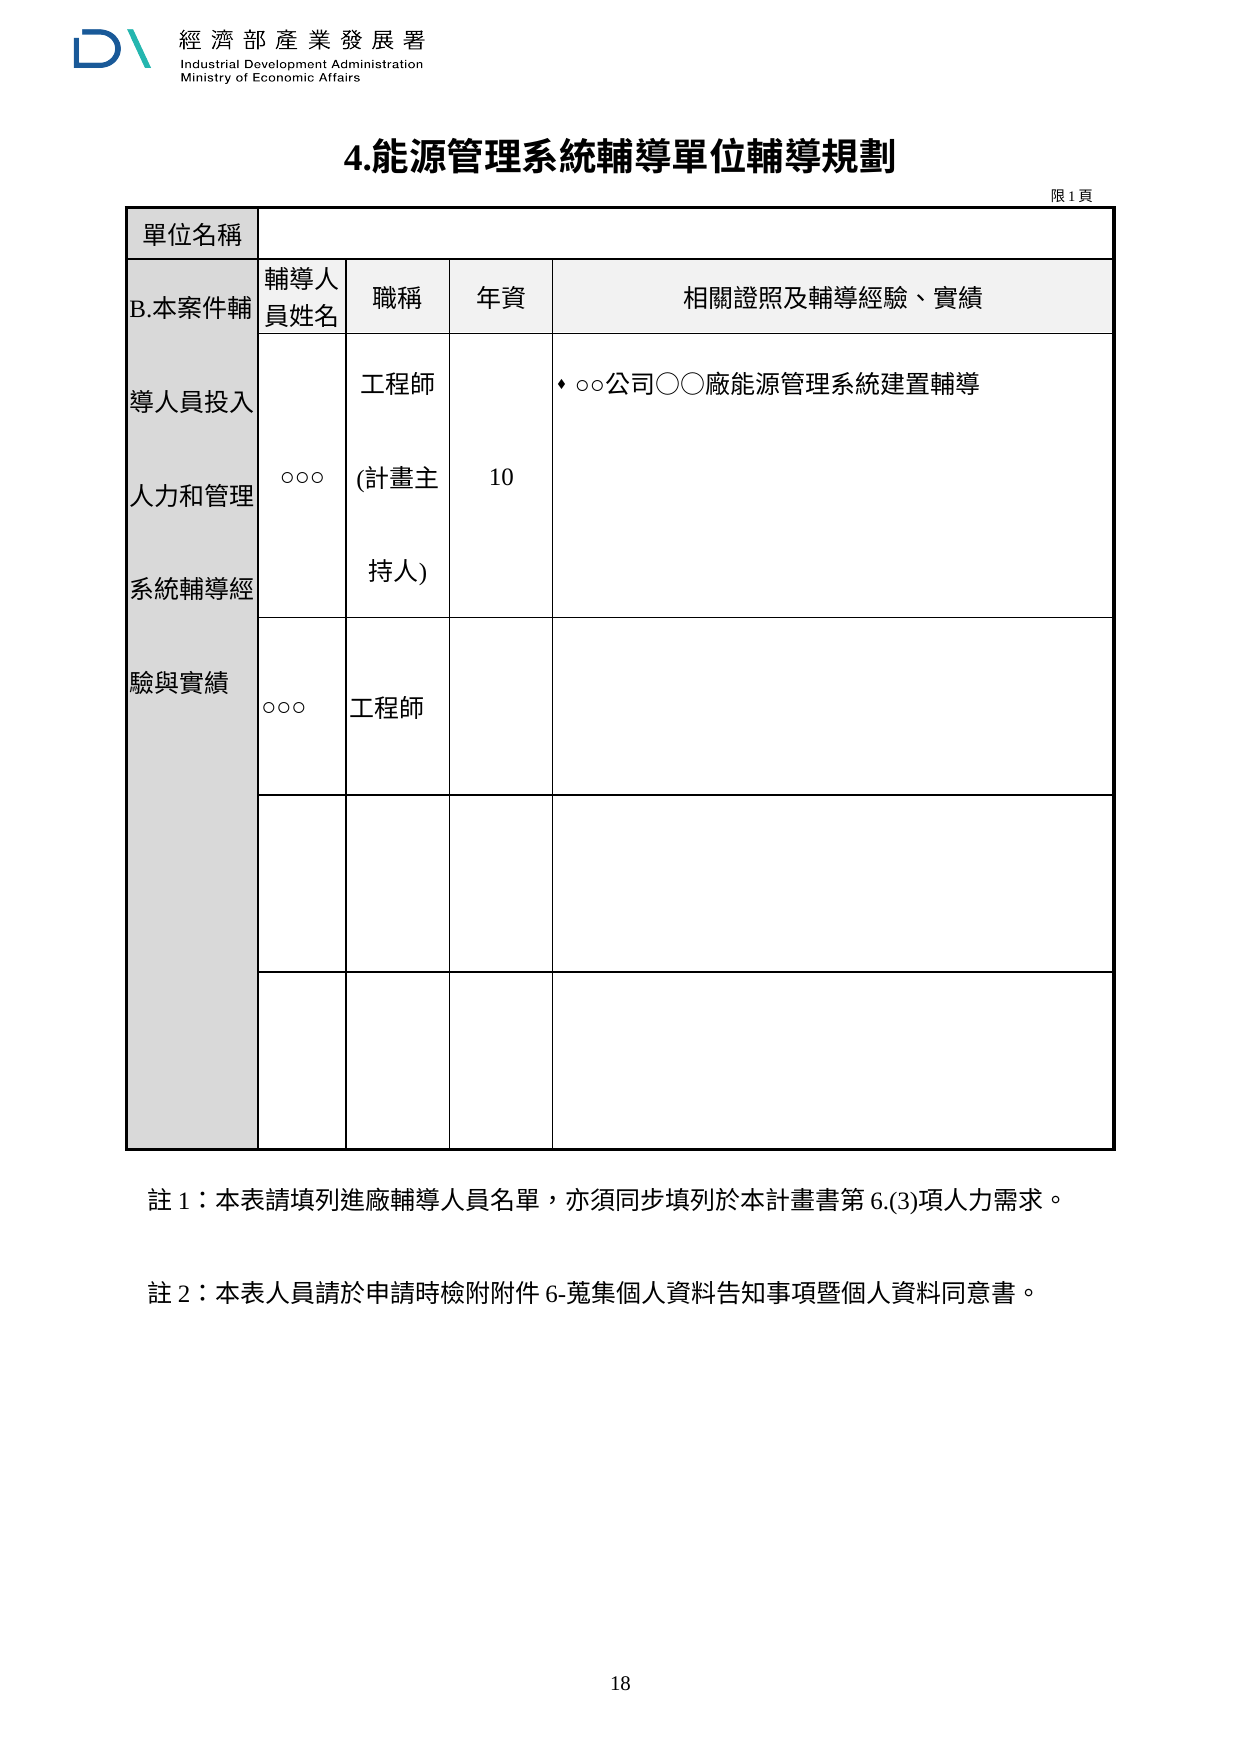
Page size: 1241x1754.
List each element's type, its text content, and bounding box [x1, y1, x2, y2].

table_cell [259, 973, 345, 1148]
table_cell [347, 796, 449, 971]
picture [73, 29, 425, 84]
table_cell ○○○ [259, 618, 345, 794]
text 註2：本表人員請於申請時檢附附件6-蒐集個人資料告知事項暨個人資料同意書。 [148, 1245, 1092, 1339]
table_cell ○○○ [259, 334, 345, 617]
table_cell 工程師(計畫主持人) [347, 334, 449, 617]
text 限1頁 [148, 181, 1092, 206]
table_cell [259, 796, 345, 971]
table_header 單位名稱 [128, 209, 257, 258]
table_cell 輔導人員姓名 [259, 260, 345, 332]
table_cell ○○公司○○廠能源管理系統建置輔導 [553, 334, 1112, 617]
table_cell B.本案件輔導人員投入人力和管理系統輔導經驗與實績 [128, 260, 257, 1148]
table_cell [450, 618, 552, 794]
table_cell [553, 618, 1112, 794]
table_cell 年資 [450, 260, 552, 332]
table_cell [450, 796, 552, 971]
table_cell [347, 973, 449, 1148]
text 註1：本表請填列進廠輔導人員名單，亦須同步填列於本計畫書第6.(3)項人力需求。 [148, 1151, 1092, 1245]
text 4.能源管理系統輔導單位輔導規劃 [148, 127, 1092, 181]
table_cell 工程師 [347, 618, 449, 794]
table_header [259, 209, 1112, 258]
table_cell [450, 973, 552, 1148]
table_cell [553, 796, 1112, 971]
table_cell [553, 973, 1112, 1148]
table_cell 相關證照及輔導經驗、實績 [553, 260, 1112, 332]
table_cell 10 [450, 334, 552, 617]
table_cell 職稱 [347, 260, 449, 332]
